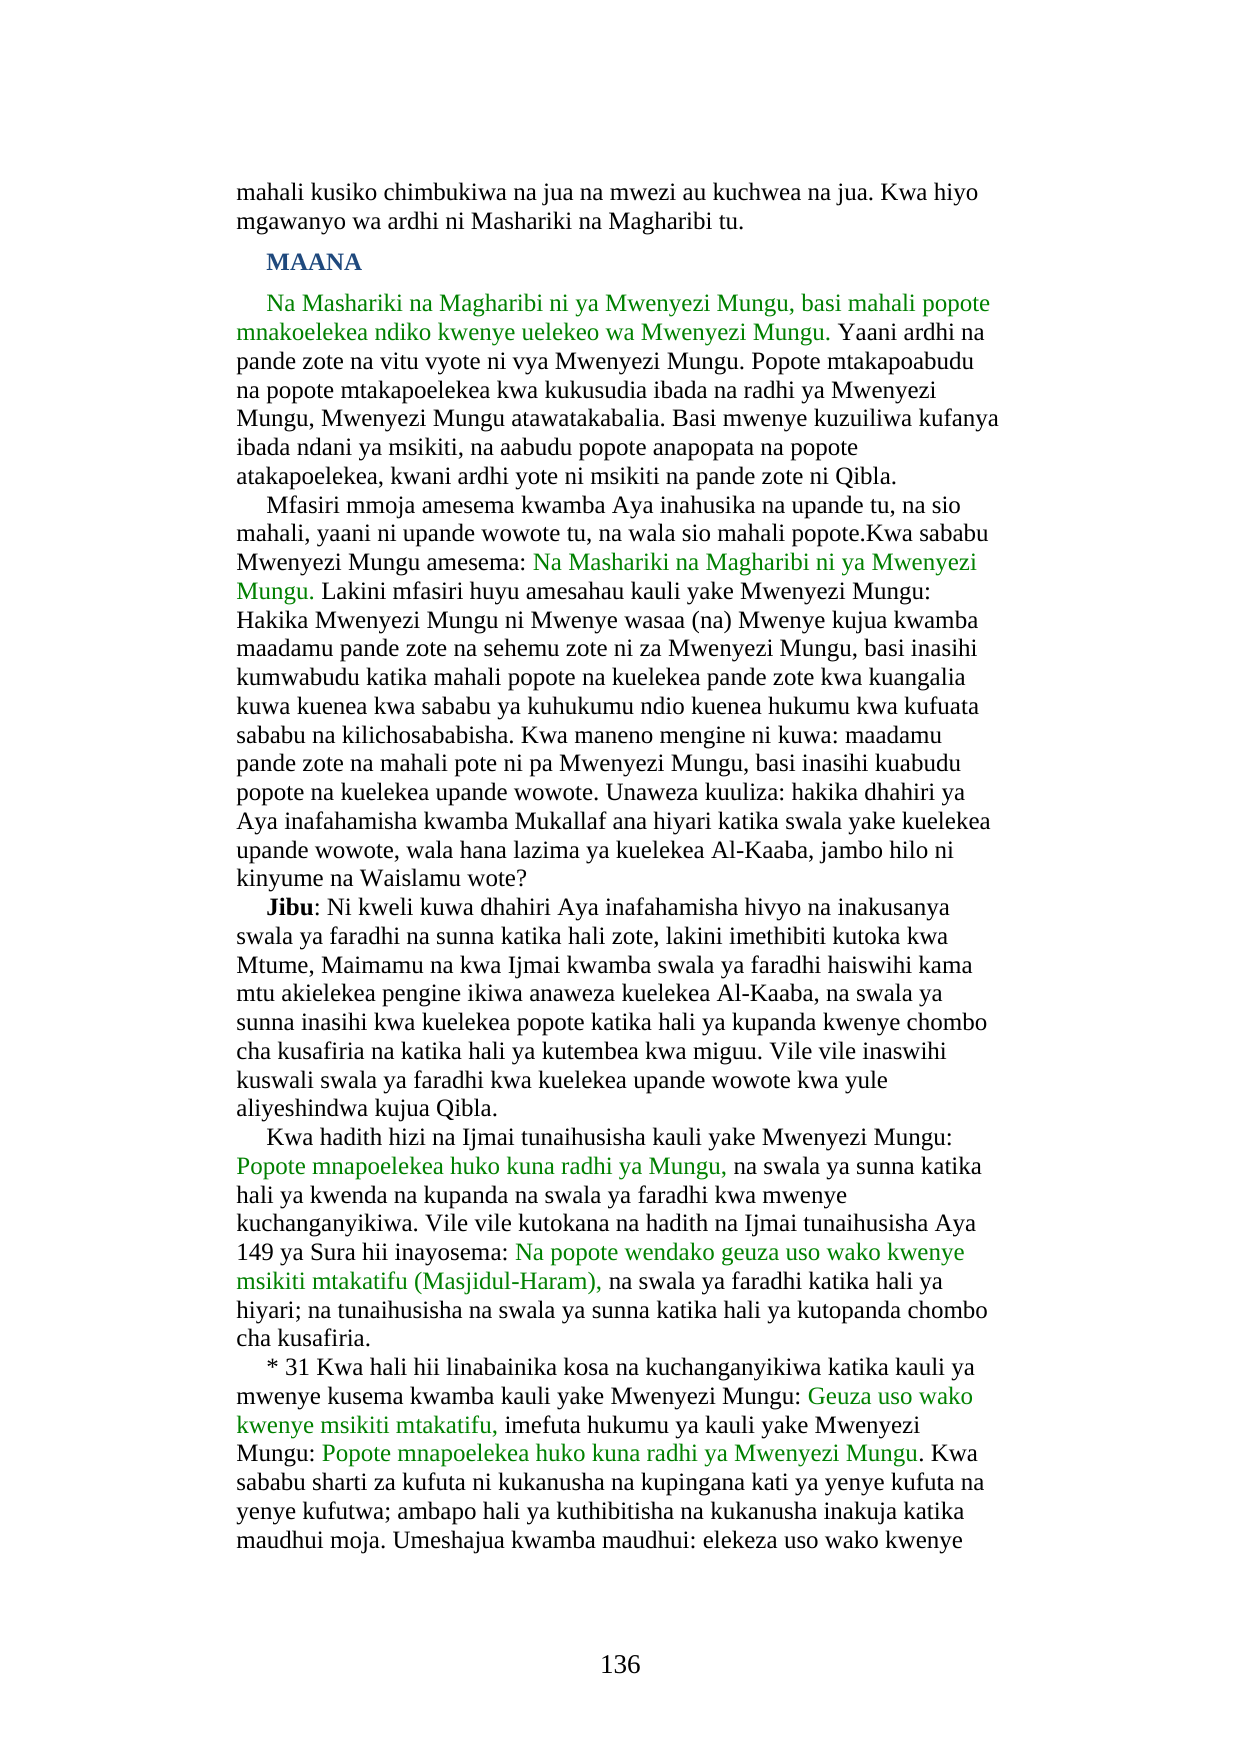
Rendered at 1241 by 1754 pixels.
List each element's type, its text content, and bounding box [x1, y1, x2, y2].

text Mfasiri mmoja amesema kwamba Aya inahusika na upande tu, na sio mahali, yaani ni upande wowote tu, na wala sio mahali popote.Kwa sababu Mwenyezi Mungu amesema: Na Mashariki na Magharibi ni ya Mwenyezi Mungu. Lakini mfasiri huyu amesahau kauli yake Mwenyezi Mungu: Hakika Mwenyezi Mungu ni Mwenye wasaa (na) Mwenye kujua kwamba maadamu pande zote na sehemu zote ni za Mwenyezi Mungu, basi inasihi kumwabudu katika mahali popote na kuelekea pande zote kwa kuangalia kuwa kuenea kwa sababu ya kuhukumu ndio kuenea hukumu kwa kufuata sababu na kilichosababisha. Kwa maneno mengine ni kuwa: maadamu pande zote na mahali pote ni pa Mwenyezi Mungu, basi inasihi kuabudu popote na kuelekea upande wowote. Unaweza kuuliza: hakika dhahiri ya Aya inafahamisha kwamba Mukallaf ana hiyari katika swala yake kuelekea upande wowote, wala hana lazima ya kuelekea Al-Kaaba, jambo hilo ni kinyume na Waislamu wote? [236, 490, 1004, 892]
text Kwa hadith hizi na Ijmai tunaihusisha kauli yake Mwenyezi Mungu: Popote mnapoelekea huko kuna radhi ya Mungu, na swala ya sunna katika hali ya kwenda na kupanda na swala ya faradhi kwa mwenye kuchanganyikiwa. Vile vile kutokana na hadith na Ijmai tunaihusisha Aya 149 ya Sura hii inayosema: Na popote wendako geuza uso wako kwenye msikiti mtakatifu (Masjidul-Haram), na swala ya faradhi katika hali ya hiyari; na tunaihusisha na swala ya sunna katika hali ya kutopanda chombo cha kusafiria. [236, 1122, 1004, 1352]
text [236, 177, 1004, 235]
text Jibu: Ni kweli kuwa dhahiri Aya inafahamisha hivyo na inakusanya swala ya faradhi na sunna katika hali zote, lakini imethibiti kutoka kwa Mtume, Maimamu na kwa Ijmai kwamba swala ya faradhi haiswihi kama mtu akielekea pengine ikiwa anaweza kuelekea Al-Kaaba, na swala ya sunna inasihi kwa kuelekea popote katika hali ya kupanda kwenye chombo cha kusafiria na katika hali ya kutembea kwa miguu. Vile vile inaswihi kuswali swala ya faradhi kwa kuelekea upande wowote kwa yule aliyeshindwa kujua Qibla. [236, 892, 1004, 1122]
subtitle MAANA [236, 247, 1004, 276]
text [236, 1352, 1004, 1553]
text Na Mashariki na Magharibi ni ya Mwenyezi Mungu, basi mahali popote mnakoelekea ndiko kwenye uelekeo wa Mwenyezi Mungu. Yaani ardhi na pande zote na vitu vyote ni vya Mwenyezi Mungu. Popote mtakapoabudu na popote mtakapoelekea kwa kukusudia ibada na radhi ya Mwenyezi Mungu, Mwenyezi Mungu atawatakabalia. Basi mwenye kuzuiliwa kufanya ibada ndani ya msikiti, na aabudu popote anapopata na popote atakapoelekea, kwani ardhi yote ni msikiti na pande zote ni Qibla. [236, 288, 1004, 490]
